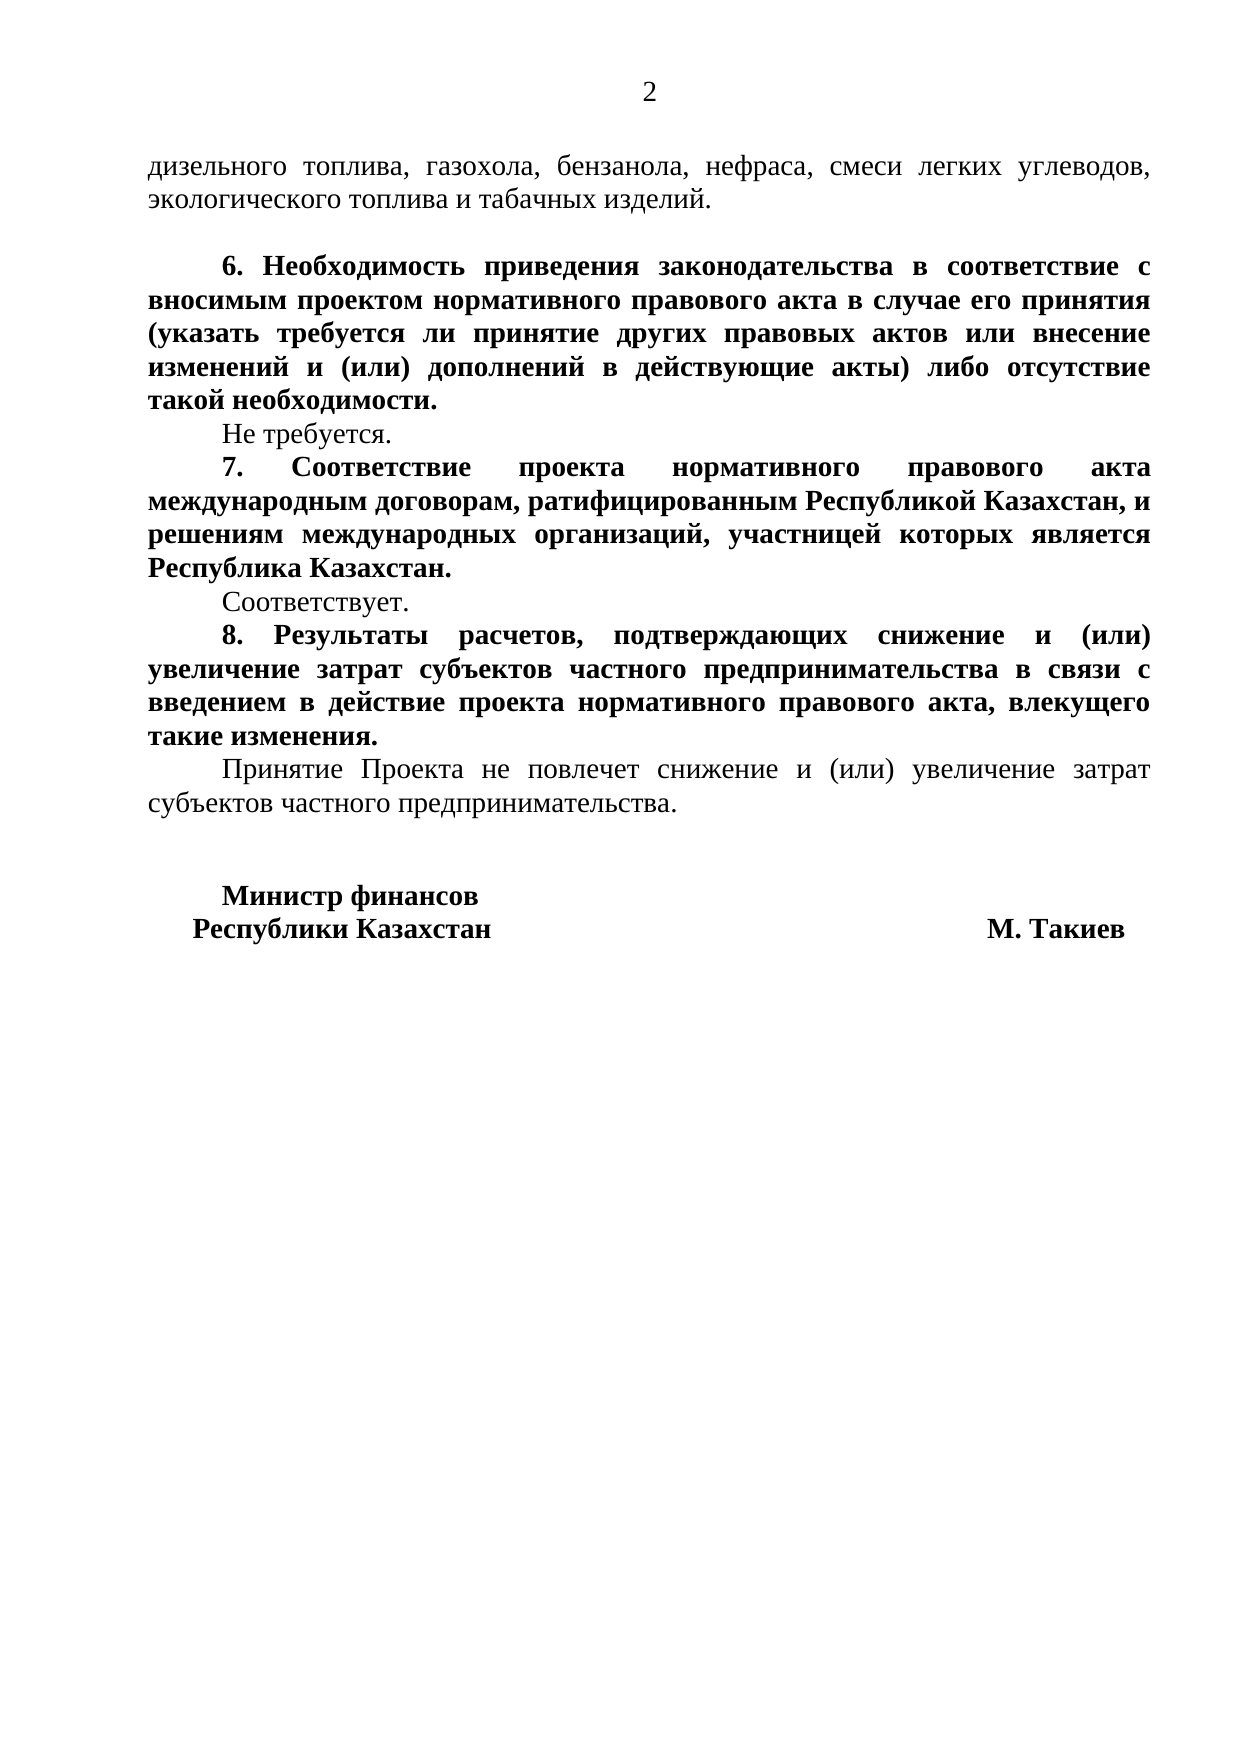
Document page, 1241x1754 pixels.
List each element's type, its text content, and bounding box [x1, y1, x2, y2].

text Министр финансов [221, 878, 1152, 911]
text Соответствует. [148, 584, 1152, 617]
text Не требуется. [148, 416, 1152, 449]
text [148, 148, 1152, 215]
text Принятие Проекта не повлечет снижение и (или) увеличение затрат субъектов частного предпринимательства. [148, 751, 1152, 877]
text 7. Соответствие проекта нормативного правового акта международным договорам, ратифицированным Республикой Казахстан, и решениям международных организаций, участницей которых является Республика Казахстан. [148, 449, 1152, 584]
text Республики Казахстан М. Такиев [192, 911, 1152, 945]
text 6. Необходимость приведения законодательства в соответствие с вносимым проектом нормативного правового акта в случае его принятия (указать требуется ли принятие других правовых актов или внесение изменений и (или) дополнений в действующие акты) либо отсутствие такой необходимости. [148, 248, 1152, 416]
text 8. Результаты расчетов, подтверждающих снижение и (или) увеличение затрат субъектов частного предпринимательства в связи с введением в действие проекта нормативного правового акта, влекущего такие изменения. [148, 617, 1152, 751]
